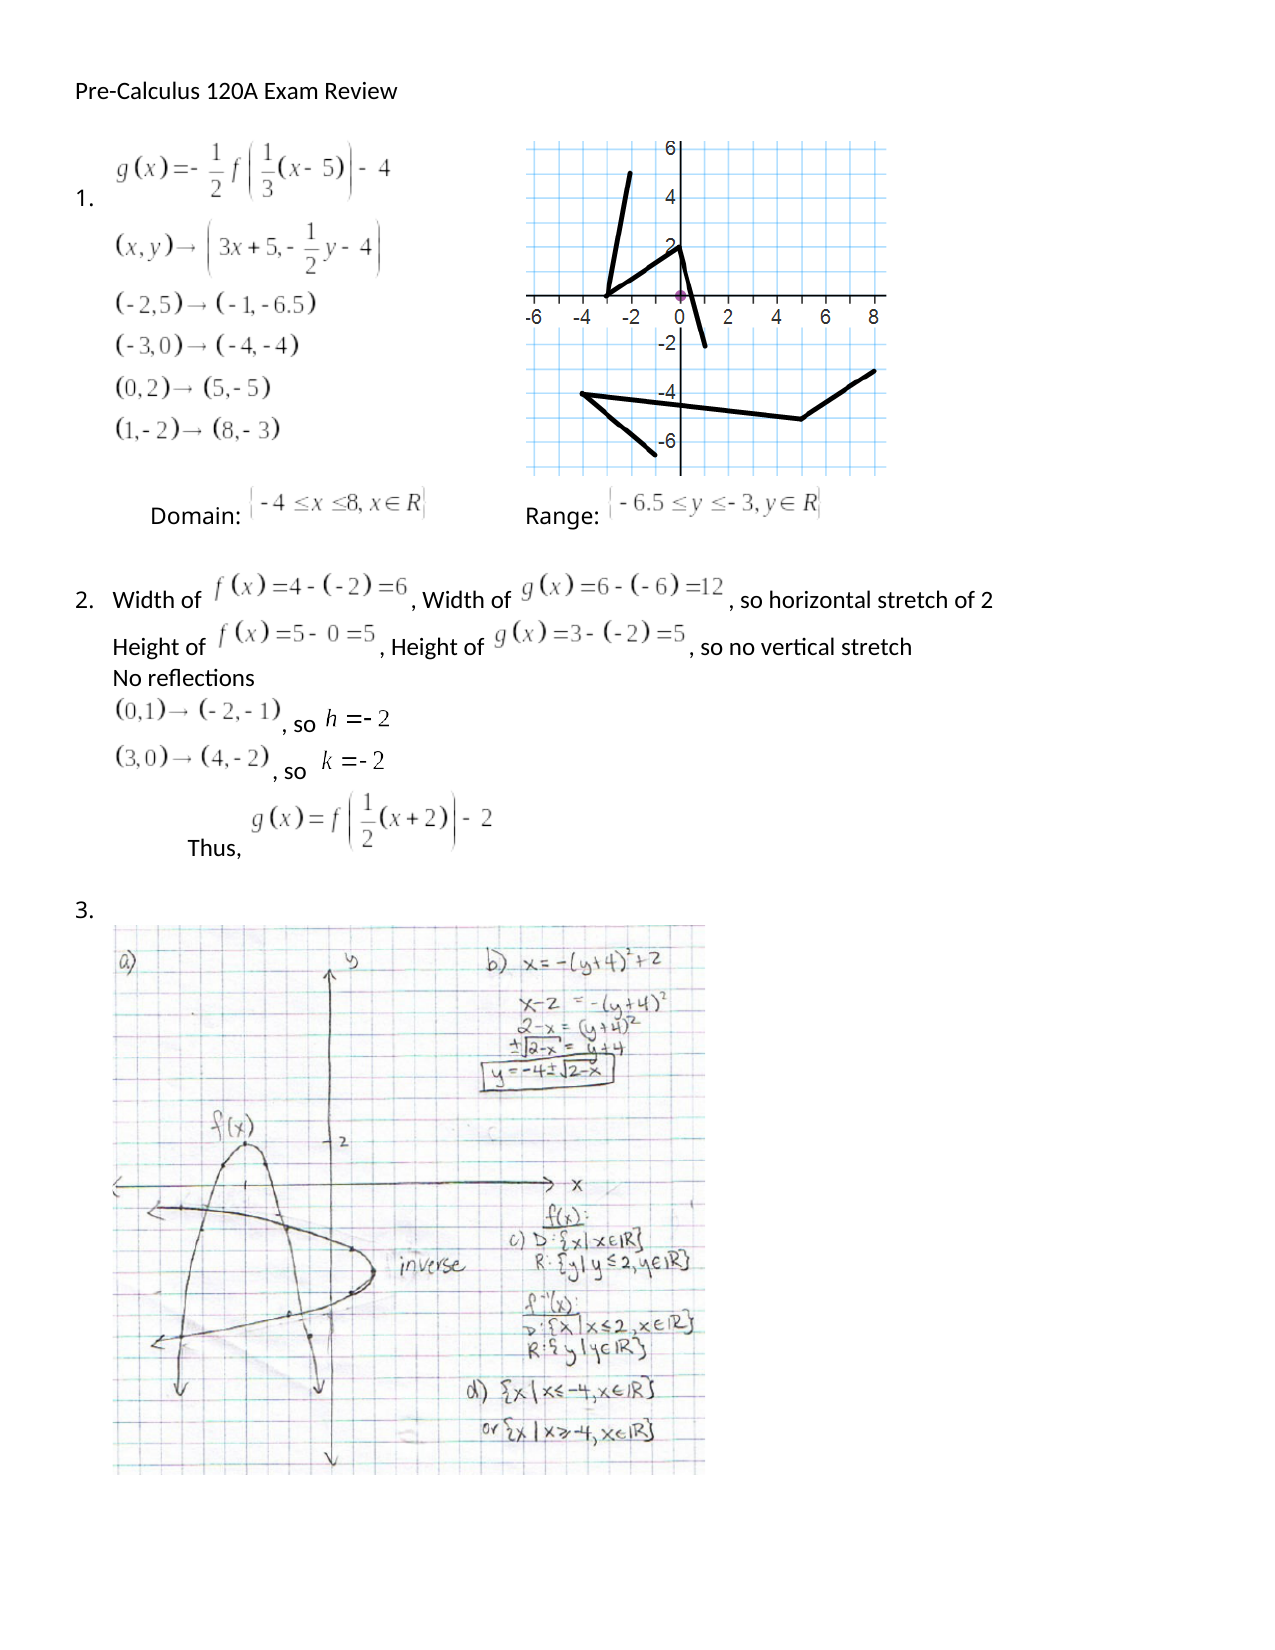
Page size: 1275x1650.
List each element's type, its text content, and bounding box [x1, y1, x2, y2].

list , so [112, 692, 1200, 739]
list , so [112, 739, 1200, 786]
list Thus, [187, 786, 1200, 862]
text Domain: Range: [150, 483, 1200, 536]
list Width of , Width of , so horizontal stretch of 2 [75, 567, 1200, 615]
list No reflections [112, 662, 1200, 692]
picture [526, 141, 887, 476]
list Height of , Height of , so no vertical stretch [112, 615, 1200, 662]
picture [112, 925, 706, 1475]
